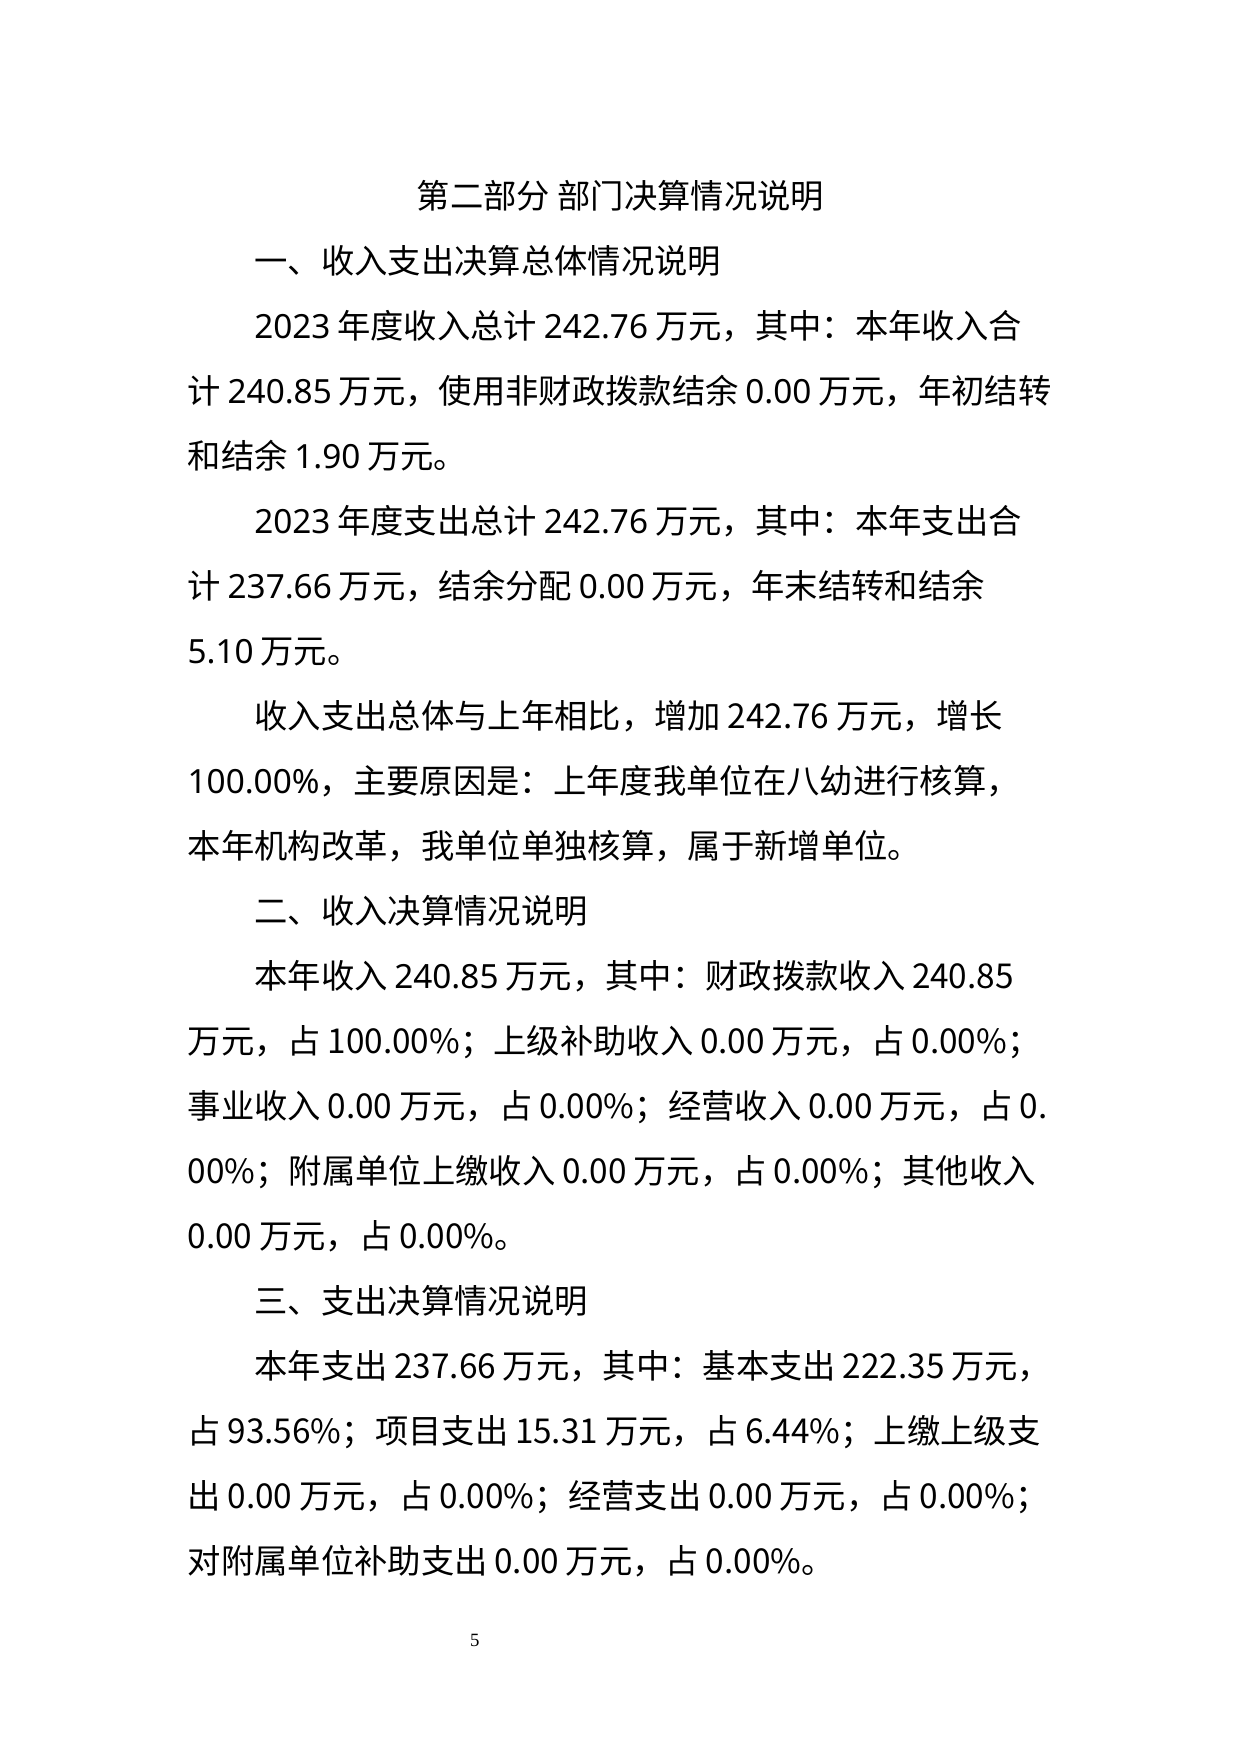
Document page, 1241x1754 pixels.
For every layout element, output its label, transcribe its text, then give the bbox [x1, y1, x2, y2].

text 三、支出决算情况说明 [187, 1267, 1053, 1332]
text 一、收入支出决算总体情况说明 [187, 227, 1053, 292]
text 收入支出总体与上年相比，增加242.76万元，增长100.00%，主要原因是：上年度我单位在八幼进行核算，本年机构改革，我单位单独核算，属于新增单位。 [187, 682, 1053, 877]
text 本年收入240.85万元，其中：财政拨款收入240.85万元，占100.00%；上级补助收入0.00万元，占0.00%；事业收入0.00万元，占0.00%；经营收入0.00万元，占0.00%；附属单位上缴收入0.00万元，占0.00%；其他收入0.00万元，占0.00%。 [187, 942, 1053, 1267]
text 2023年度收入总计242.76万元，其中：本年收入合计240.85万元，使用非财政拨款结余0.00万元，年初结转和结余1.90万元。 [187, 292, 1053, 487]
text 2023年度支出总计242.76万元，其中：本年支出合计237.66万元，结余分配0.00万元，年末结转和结余5.10万元。 [187, 487, 1053, 682]
text 第二部分 部门决算情况说明 [187, 162, 1053, 227]
text 二、收入决算情况说明 [187, 877, 1053, 942]
text 本年支出237.66万元，其中：基本支出222.35万元，占93.56%；项目支出15.31万元，占6.44%；上缴上级支出0.00万元，占0.00%；经营支出0.00万元，占0.00%；对附属单位补助支出0.00万元，占0.00%。 [187, 1332, 1053, 1592]
